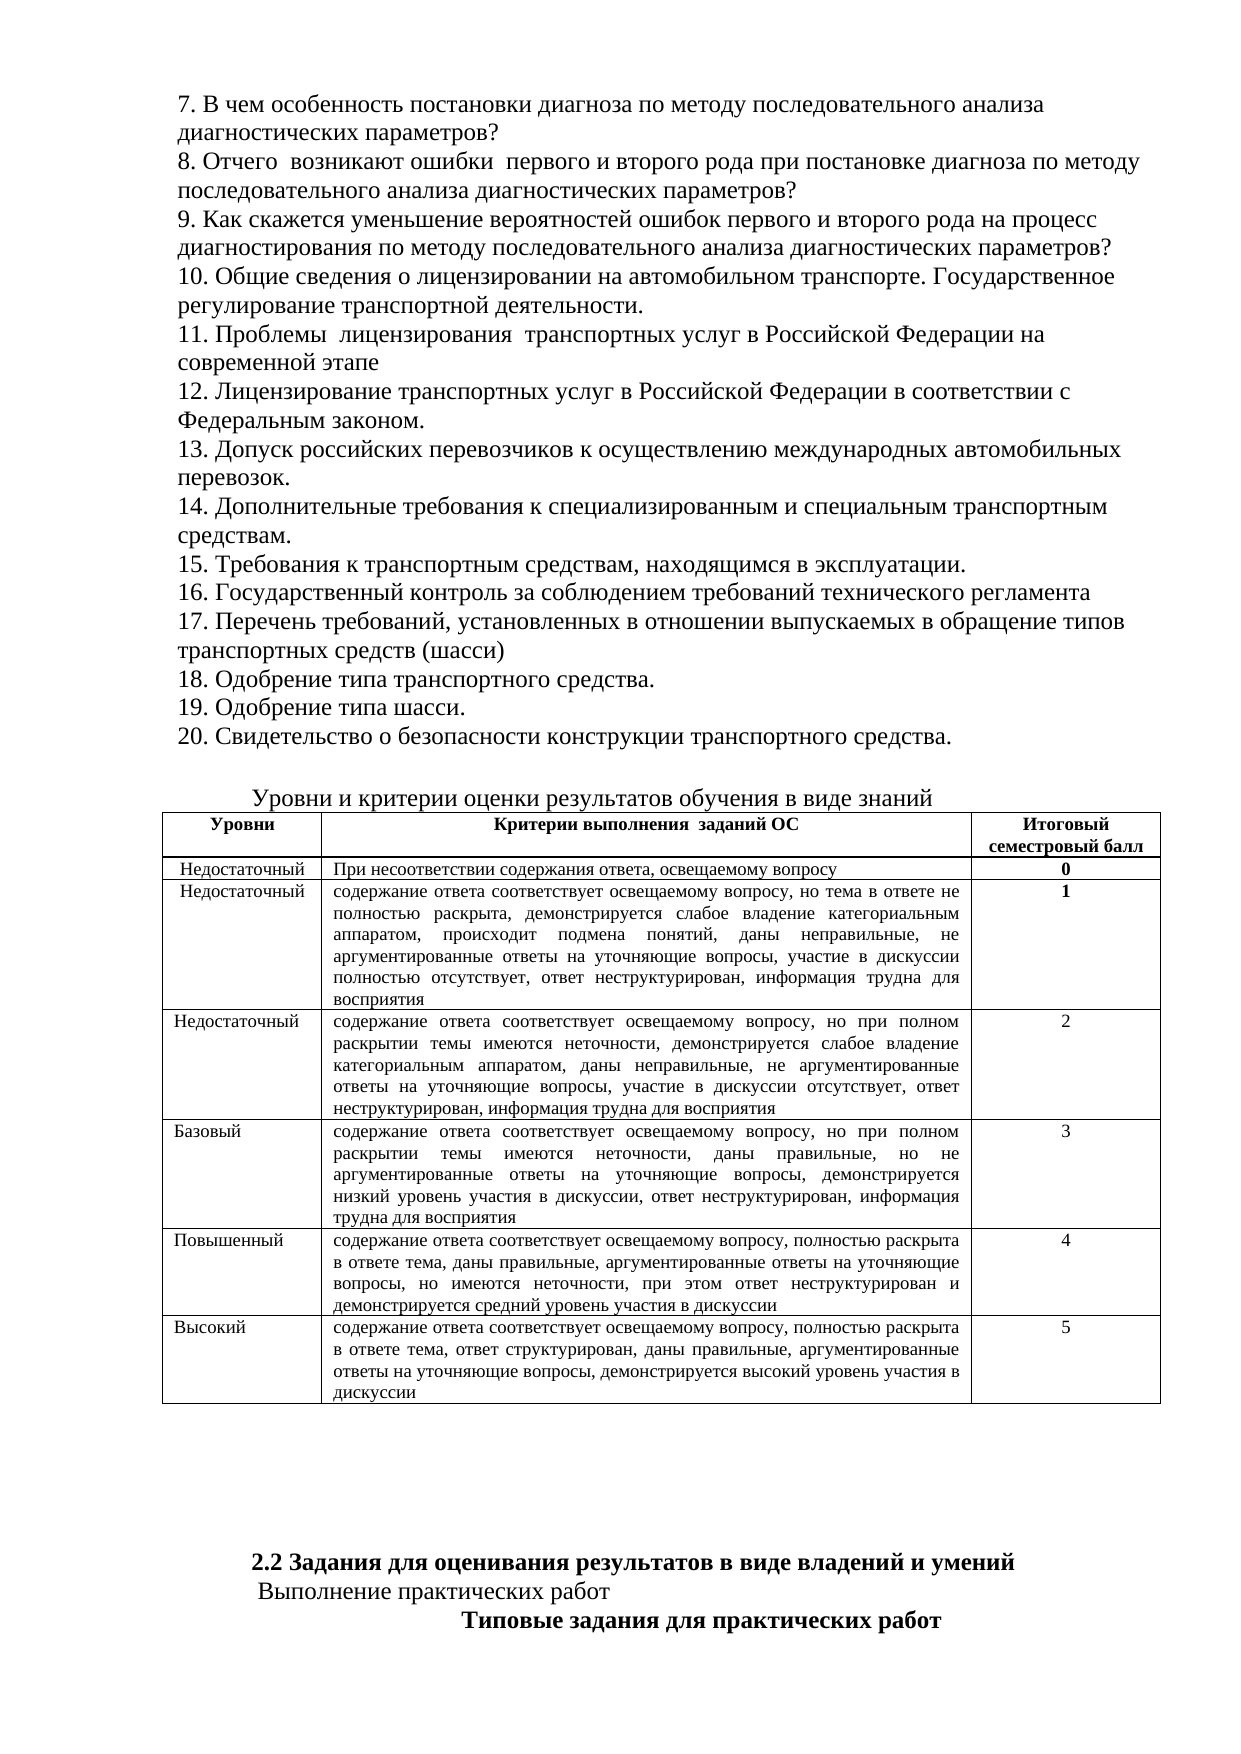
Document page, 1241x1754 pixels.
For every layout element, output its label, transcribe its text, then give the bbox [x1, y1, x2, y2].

table_cell Недостаточный [163, 858, 321, 879]
text 10. Общие сведения о лицензировании на автомобильном транспорте. Государственное регулирование транспортной деятельности. [177, 261, 1152, 319]
table_cell Недостаточный [163, 1010, 321, 1119]
table_cell содержание ответа соответствует освещаемому вопросу, полностью раскрыта в ответе тема, даны правильные, аргументированные ответы на уточняющие вопросы, но имеются неточности, при этом ответ неструктурирован и демонстрируется средний уровень участия в дискуссии [322, 1229, 971, 1315]
table_cell содержание ответа соответствует освещаемому вопросу, но при полном раскрытии темы имеются неточности, демонстрируется слабое владение категориальным аппаратом, даны неправильные, не аргументированные ответы на уточняющие вопросы, участие в дискуссии отсутствует, ответ неструктурирован, информация трудна для восприятия [322, 1010, 971, 1119]
table_cell 4 [972, 1229, 1160, 1315]
text 17. Перечень требований, установленных в отношении выпускаемых в обращение типов транспортных средств (шасси) [177, 606, 1152, 664]
text Выполнение практических работ [177, 1576, 1152, 1605]
table_cell Повышенный [163, 1229, 321, 1315]
text 14. Дополнительные требования к специализированным и специальным транспортным средствам. [177, 491, 1152, 549]
table_cell 0 [972, 858, 1160, 879]
text 20. Свидетельство о безопасности конструкции транспортного средства. [177, 721, 1152, 750]
table_cell 5 [972, 1316, 1160, 1403]
text 15. Требования к транспортным средствам, находящимся в эксплуатации. [177, 549, 1152, 577]
table_cell 3 [972, 1120, 1160, 1228]
table_cell содержание ответа соответствует освещаемому вопросу, но при полном раскрытии темы имеются неточности, даны правильные, но не аргументированные ответы на уточняющие вопросы, демонстрируется низкий уровень участия в дискуссии, ответ неструктурирован, информация трудна для восприятия [322, 1120, 971, 1228]
table_header Итоговый семестровый балл [972, 813, 1160, 856]
table_cell Высокий [163, 1316, 321, 1403]
table_cell содержание ответа соответствует освещаемому вопросу, но тема в ответе не полностью раскрыта, демонстрируется слабое владение категориальным аппаратом, происходит подмена понятий, даны неправильные, не аргументированные ответы на уточняющие вопросы, участие в дискуссии полностью отсутствует, ответ неструктурирован, информация трудна для восприятия [322, 880, 971, 1009]
text 13. Допуск российских перевозчиков к осуществлению международных автомобильных перевозок. [177, 434, 1152, 491]
text Типовые задания для практических работ [177, 1605, 1152, 1634]
table_header Уровни [163, 813, 321, 856]
table_cell содержание ответа соответствует освещаемому вопросу, полностью раскрыта в ответе тема, ответ структурирован, даны правильные, аргументированные ответы на уточняющие вопросы, демонстрируется высокий уровень участия в дискуссии [322, 1316, 971, 1403]
text 11. Проблемы лицензирования транспортных услуг в Российской Федерации на современной этапе [177, 319, 1152, 376]
table_cell При несоответствии содержания ответа, освещаемому вопросу [322, 858, 971, 879]
text Уровни и критерии оценки результатов обучения в виде знаний [177, 783, 1152, 812]
table_cell Базовый [163, 1120, 321, 1228]
text 19. Одобрение типа шасси. [177, 692, 1152, 721]
table_cell 1 [972, 880, 1160, 1009]
table_header Критерии выполнения заданий ОС [322, 813, 971, 856]
text 8. Отчего возникают ошибки первого и второго рода при постановке диагноза по методу последовательного анализа диагностических параметров? [177, 146, 1152, 204]
text 16. Государственный контроль за соблюдением требований технического регламента [177, 577, 1152, 606]
text 12. Лицензирование транспортных услуг в Российской Федерации в соответствии с Федеральным законом. [177, 376, 1152, 434]
text 2.2 Задания для оценивания результатов в виде владений и умений [177, 1547, 1152, 1576]
text 9. Как скажется уменьшение вероятностей ошибок первого и второго рода на процесс диагностирования по методу последовательного анализа диагностических параметров? [177, 204, 1152, 261]
text 7. В чем особенность постановки диагноза по методу последовательного анализа диагностических параметров? [177, 89, 1152, 146]
table_cell Недостаточный [163, 880, 321, 1009]
text 18. Одобрение типа транспортного средства. [177, 664, 1152, 692]
table_cell 2 [972, 1010, 1160, 1119]
